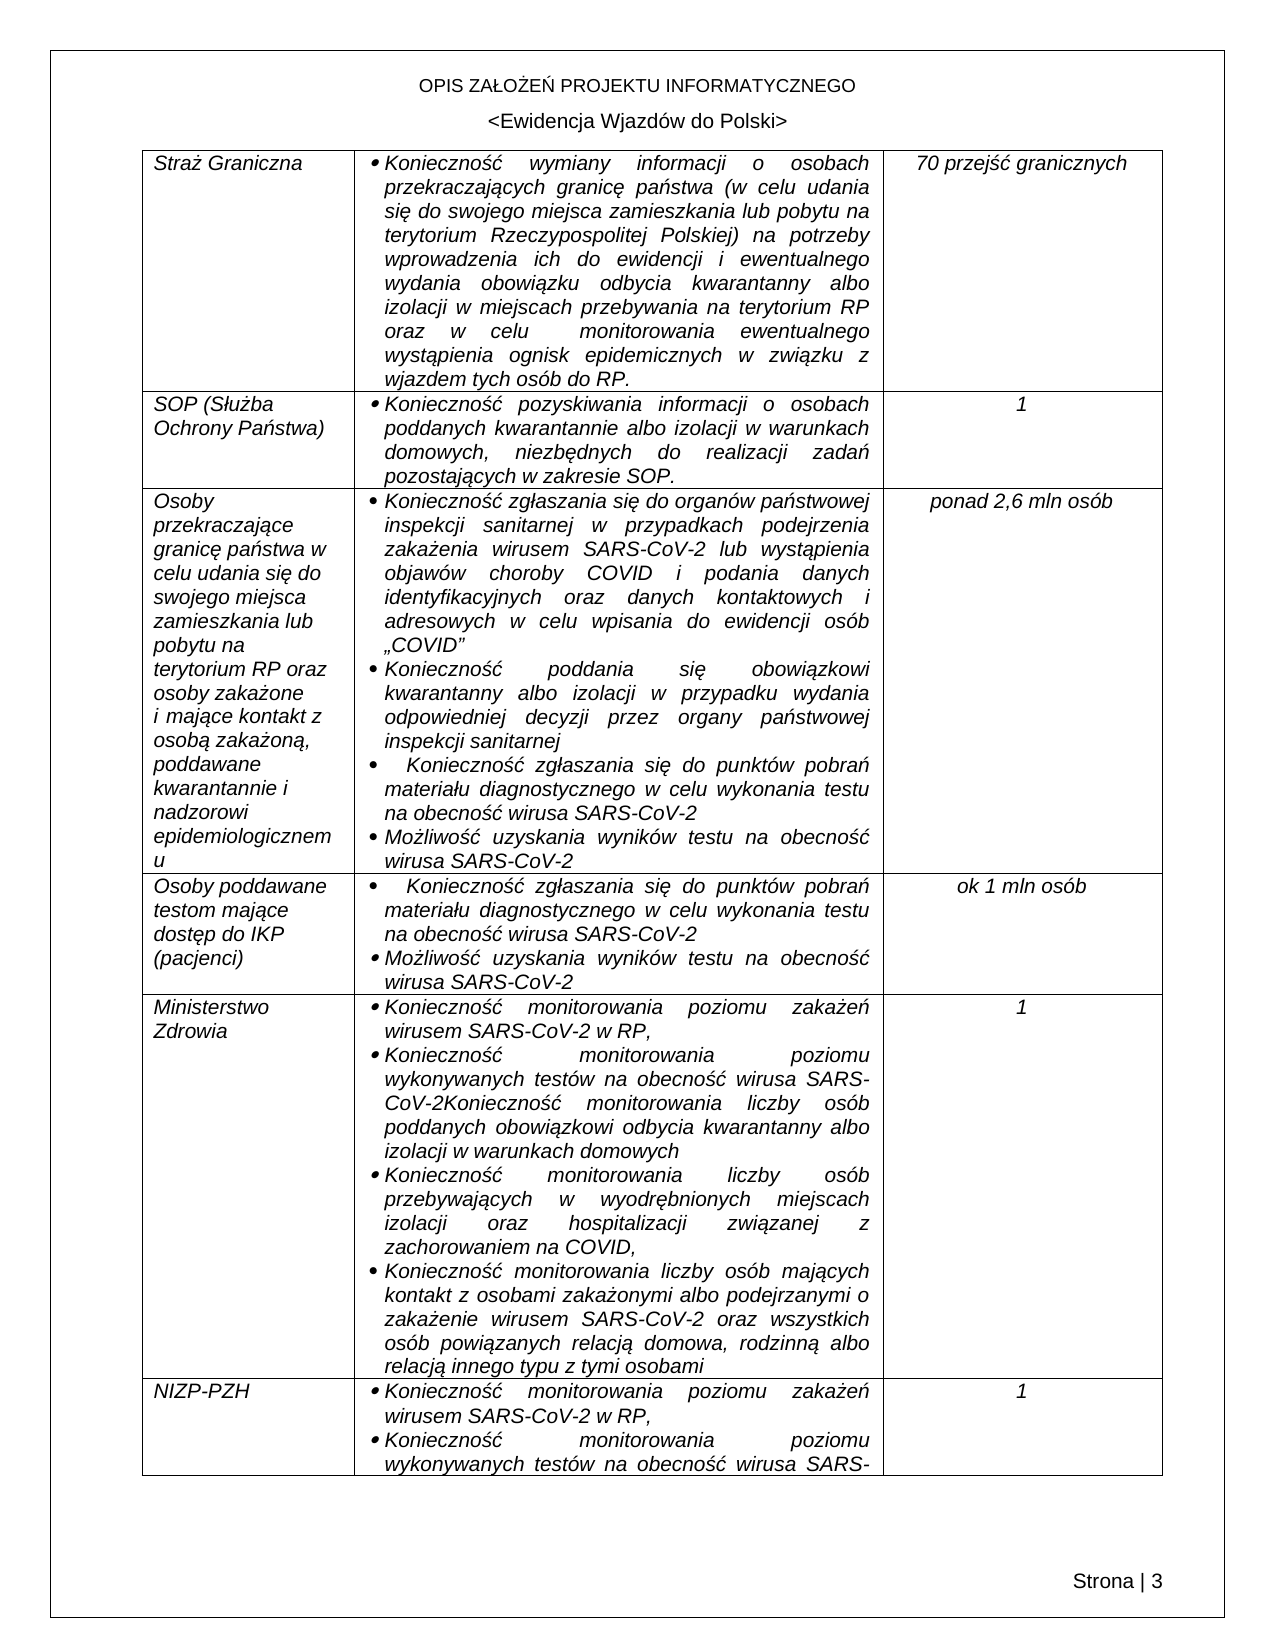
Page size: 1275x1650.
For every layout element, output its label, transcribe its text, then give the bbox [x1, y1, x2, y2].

table_cell Osoby poddawane testom mające dostęp do IKP (pacjenci) [143, 874, 354, 993]
table_cell 1 [884, 995, 1162, 1378]
table_cell ponad 2,6 mln osób [884, 489, 1162, 872]
table_cell ok 1 mln osób [884, 874, 1162, 993]
table_cell 70 przejść granicznych [884, 151, 1162, 391]
table_cell Ministerstwo Zdrowia [143, 995, 354, 1378]
table_cell Konieczność wymiany informacji o osobach przekraczających granicę państwa (w celu udania się do swojego miejsca zamieszkania lub pobytu na terytorium Rzeczypospolitej Polskiej) na potrzeby wprowadzenia ich do ewidencji i ewentualnego wydania obowiązku odbycia kwarantanny albo izolacji w miejscach przebywania na terytorium RP oraz w celu monitorowania ewentualnego wystąpienia ognisk epidemicznych w związku z wjazdem tych osób do RP. [355, 151, 883, 391]
table_cell 1 [884, 1379, 1162, 1475]
table_cell Konieczność pozyskiwania informacji o osobach poddanych kwarantannie albo izolacji w warunkach domowych, niezbędnych do realizacji zadań pozostających w zakresie SOP. [355, 392, 883, 488]
table_cell Straż Graniczna [143, 151, 354, 391]
table_cell Konieczność zgłaszania się do organów państwowej inspekcji sanitarnej w przypadkach podejrzenia zakażenia wirusem SARS-CoV-2 lub wystąpienia objawów choroby COVID i podania danych identyfikacyjnych oraz danych kontaktowych i adresowych w celu wpisania do ewidencji osób „COVID” Konieczność poddania się obowiązkowi kwarantanny albo izolacji w przypadku wydania odpowiedniej decyzji przez organy państwowej inspekcji sanitarnej Konieczność zgłaszania się do punktów pobrań materiału diagnostycznego w celu wykonania testu na obecność wirusa SARS-CoV-2 Możliwość uzyskania wyników testu na obecność wirusa SARS-CoV-2 [355, 489, 883, 872]
table_cell 1 [884, 392, 1162, 488]
table_cell SOP (Służba Ochrony Państwa) [143, 392, 354, 488]
table_cell Konieczność zgłaszania się do punktów pobrań materiału diagnostycznego w celu wykonania testu na obecność wirusa SARS-CoV-2 Możliwość uzyskania wyników testu na obecność wirusa SARS-CoV-2 [355, 874, 883, 993]
table_cell Osoby przekraczające granicę państwa w celu udania się do swojego miejsca zamieszkania lub pobytu na terytorium RP oraz osoby zakażone i mające kontakt z osobą zakażoną, poddawane kwarantannie i nadzorowi epidemiologicznemu [143, 489, 354, 872]
table_cell NIZP-PZH [143, 1379, 354, 1475]
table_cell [355, 1379, 883, 1475]
